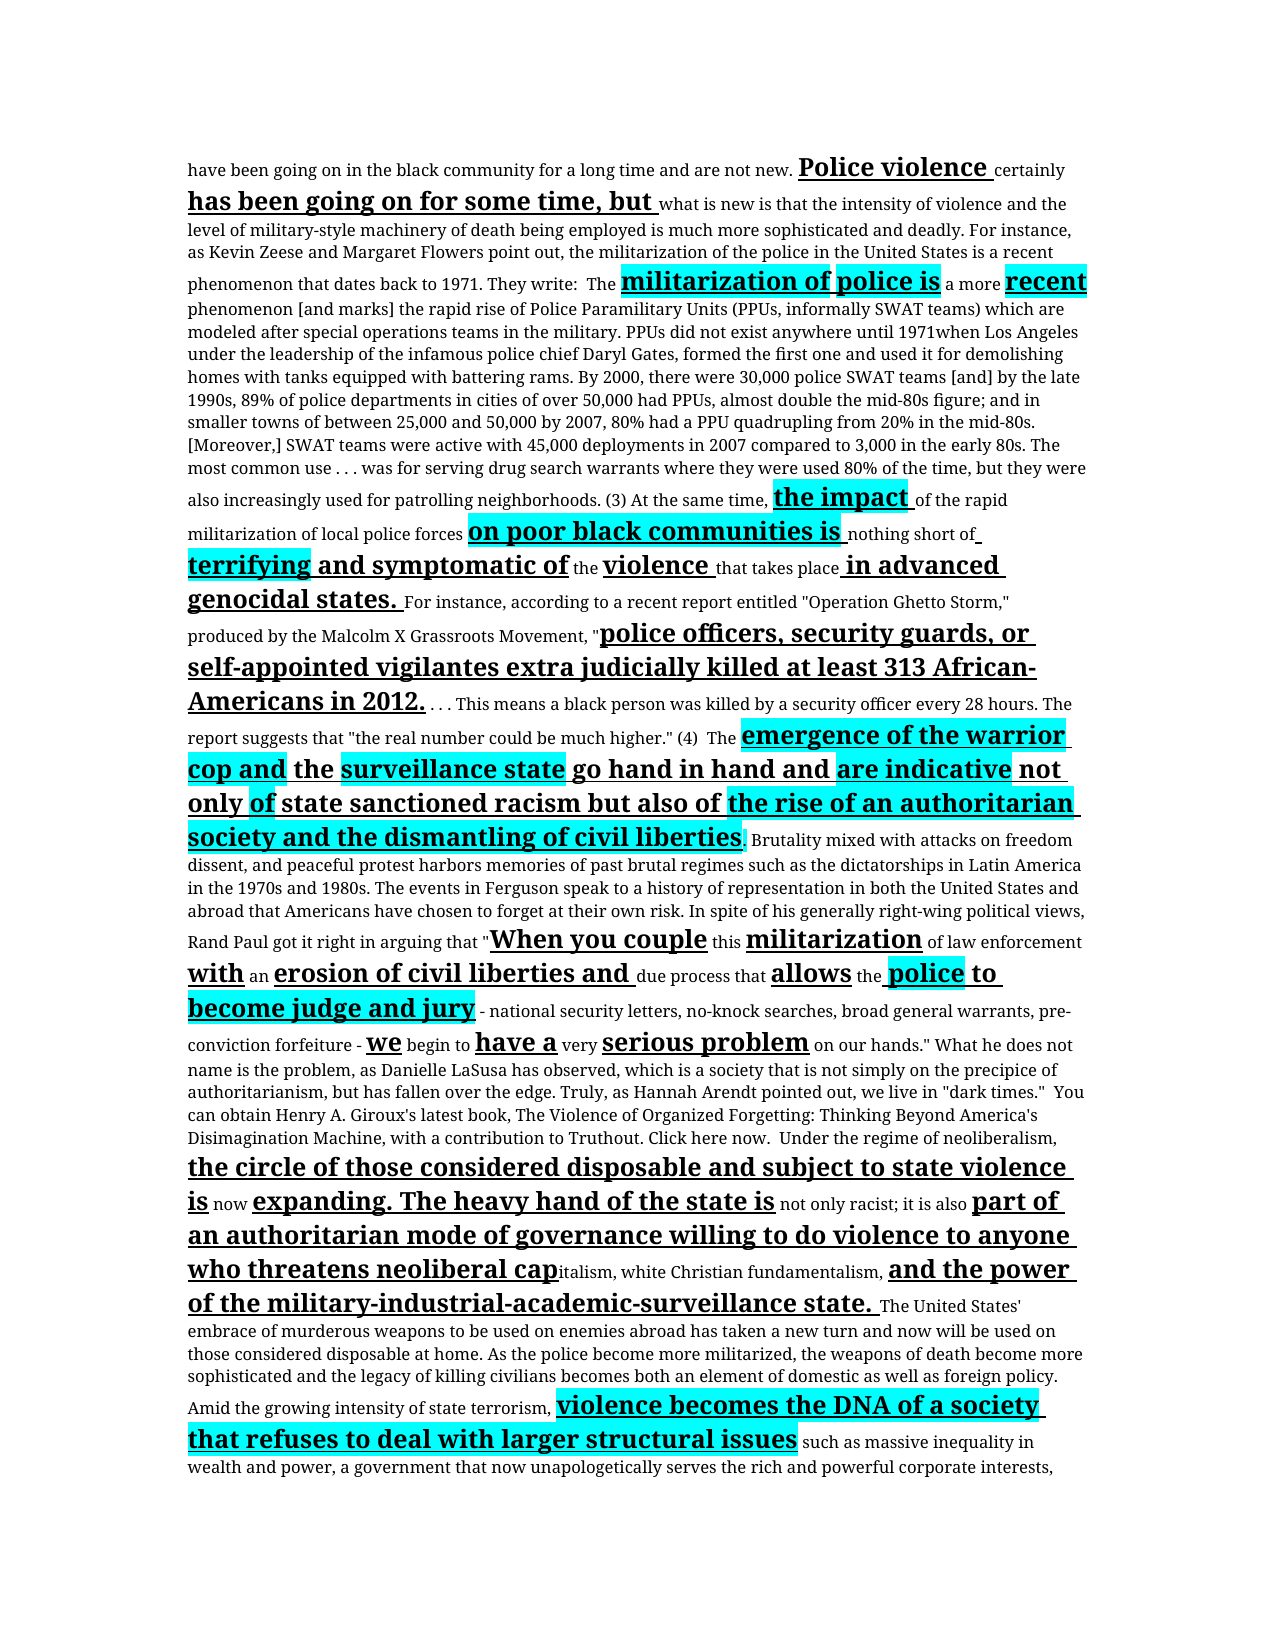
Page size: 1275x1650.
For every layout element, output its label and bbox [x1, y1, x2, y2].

text [187, 150, 1087, 1478]
